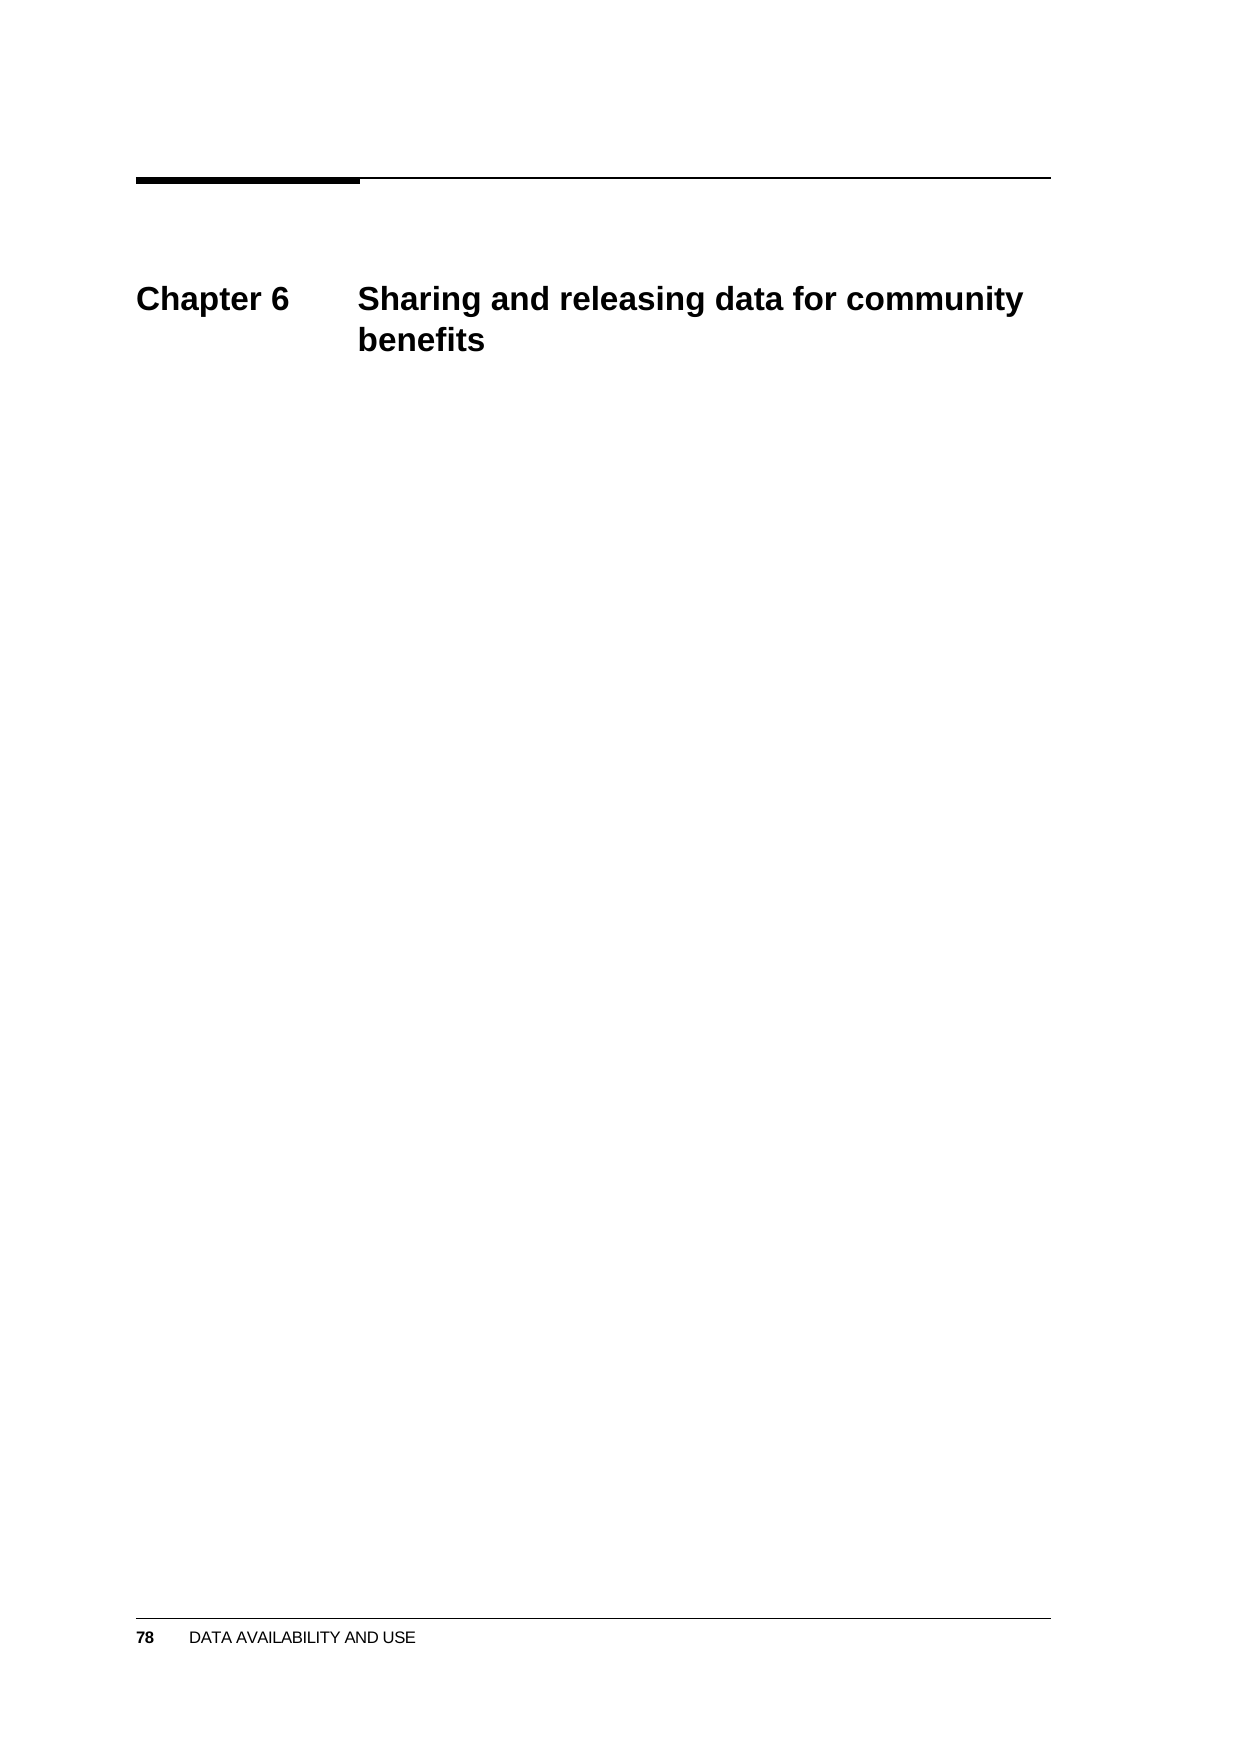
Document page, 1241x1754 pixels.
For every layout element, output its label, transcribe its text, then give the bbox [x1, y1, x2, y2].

subtitle Chapter 6 Sharing and releasing data for community benefits [136, 277, 1051, 360]
